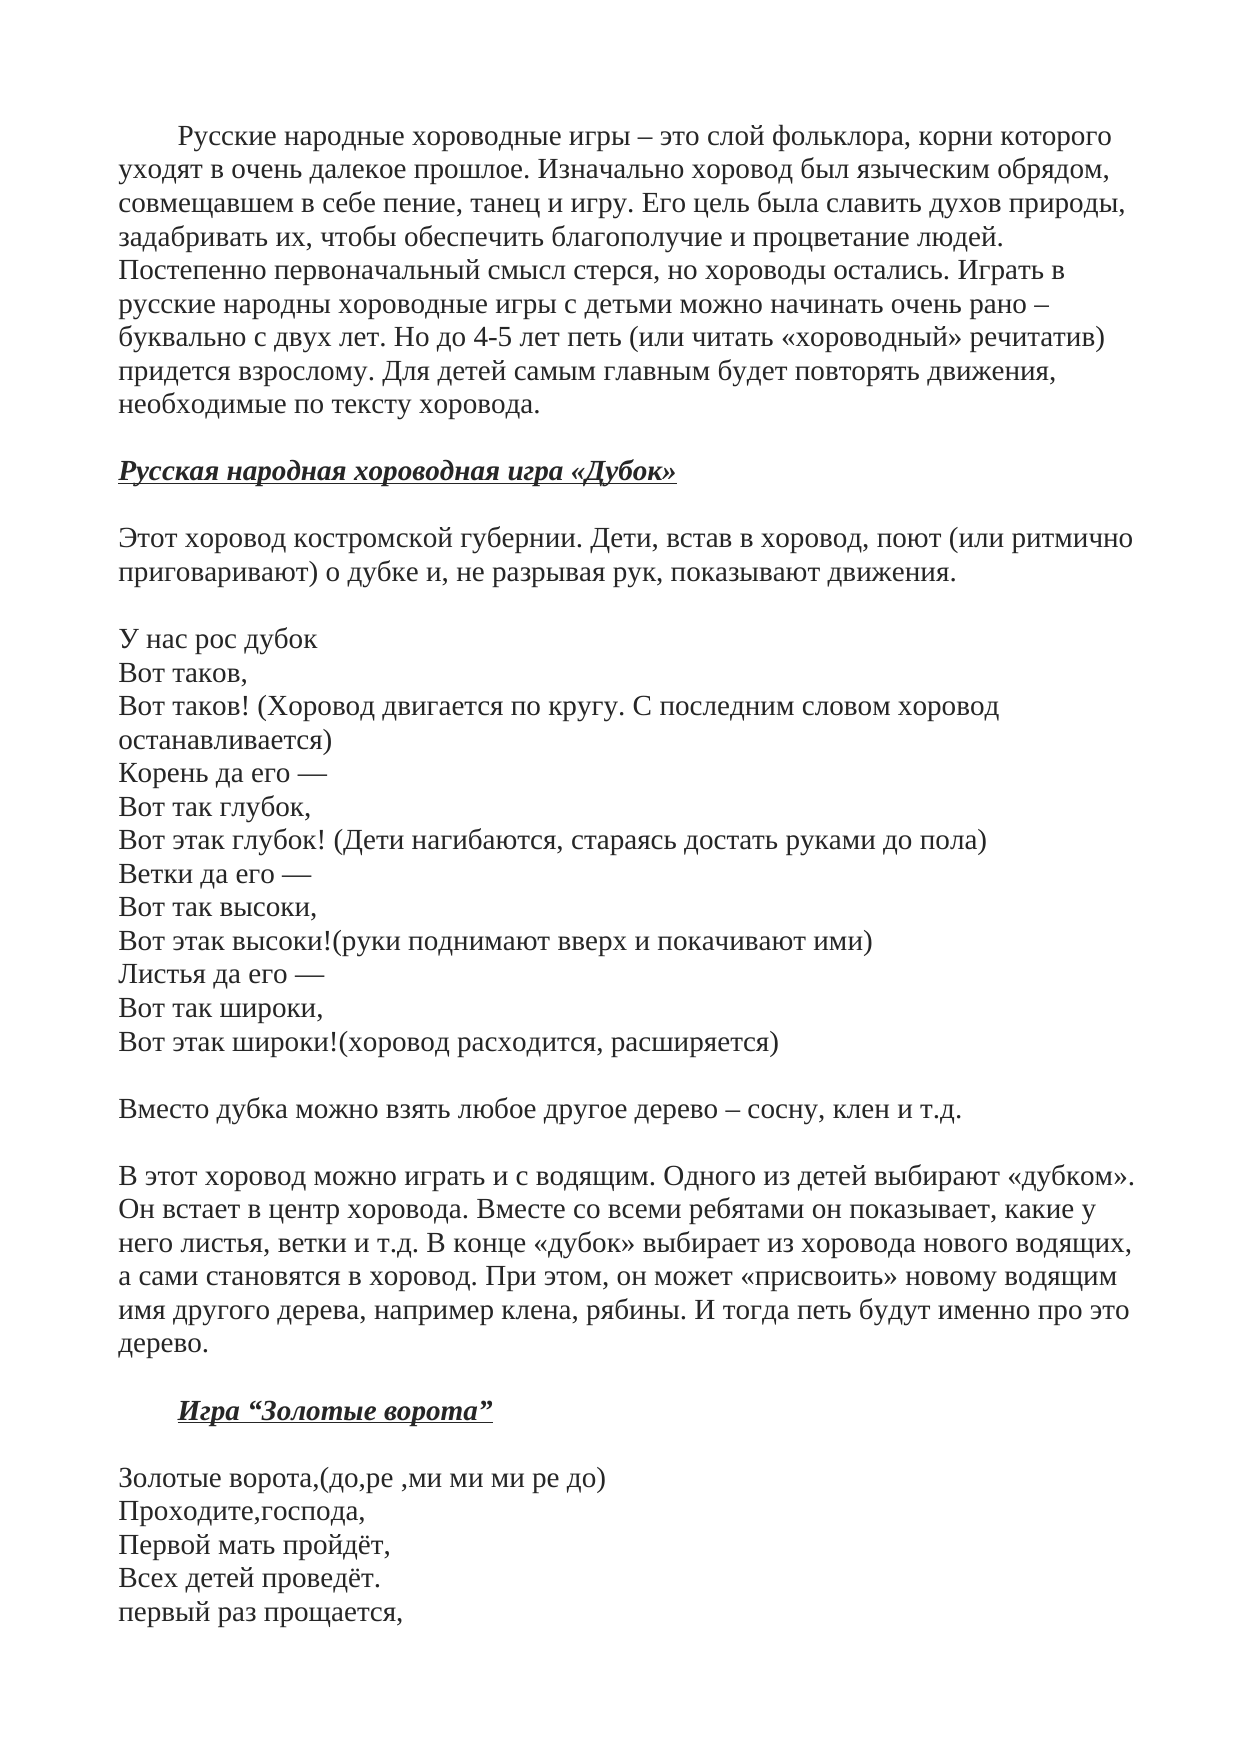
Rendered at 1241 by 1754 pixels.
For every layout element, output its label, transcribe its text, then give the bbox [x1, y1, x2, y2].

text Русские народные хороводные игры – это слой фольклора, корни которого уходят в очень далекое прошлое. Изначально хоровод был языческим обрядом, совмещавшем в себе пение, танец и игру. Его цель была славить духов природы, задабривать их, чтобы обеспечить благополучие и процветание людей. Постепенно первоначальный смысл стерся, но хороводы остались. Играть в русские народны хороводные игры с детьми можно начинать очень рано – буквально с двух лет. Но до 4-5 лет петь (или читать «хороводный» речитатив) придется взрослому. Для детей самым главным будет повторять движения, необходимые по тексту хоровода. Русская народная хороводная игра «Дубок» Этот хоровод костромской губернии. Дети, встав в хоровод, поют (или ритмично приговаривают) о дубке и, не разрывая рук, показывают движения. У нас рос дубок Вот таков, Вот таков! (Хоровод двигается по кругу. С последним словом хоровод останавливается) Корень да его — Вот так глубок, Вот этак глубок! (Дети нагибаются, стараясь достать руками до пола) Ветки да его — Вот так высоки, Вот этак высоки!(руки поднимают вверх и покачивают ими) Листья да его — Вот так широки, Вот этак широки!(хоровод расходится, расширяется) Вместо дубка можно взять любое другое дерево – сосну, клен и т.д. В этот хоровод можно играть и с водящим. Одного из детей выбирают «дубком». Он встает в центр хоровода. Вместе со всеми ребятами он показывает, какие у него листья, ветки и т.д. В конце «дубок» выбирает из хоровода нового водящих, а сами становятся в хоровод. При этом, он может «присвоить» новому водящим имя другого дерева, например клена, рябины. И тогда петь будут именно про это дерево. [118, 118, 1152, 1359]
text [118, 1393, 1152, 1627]
